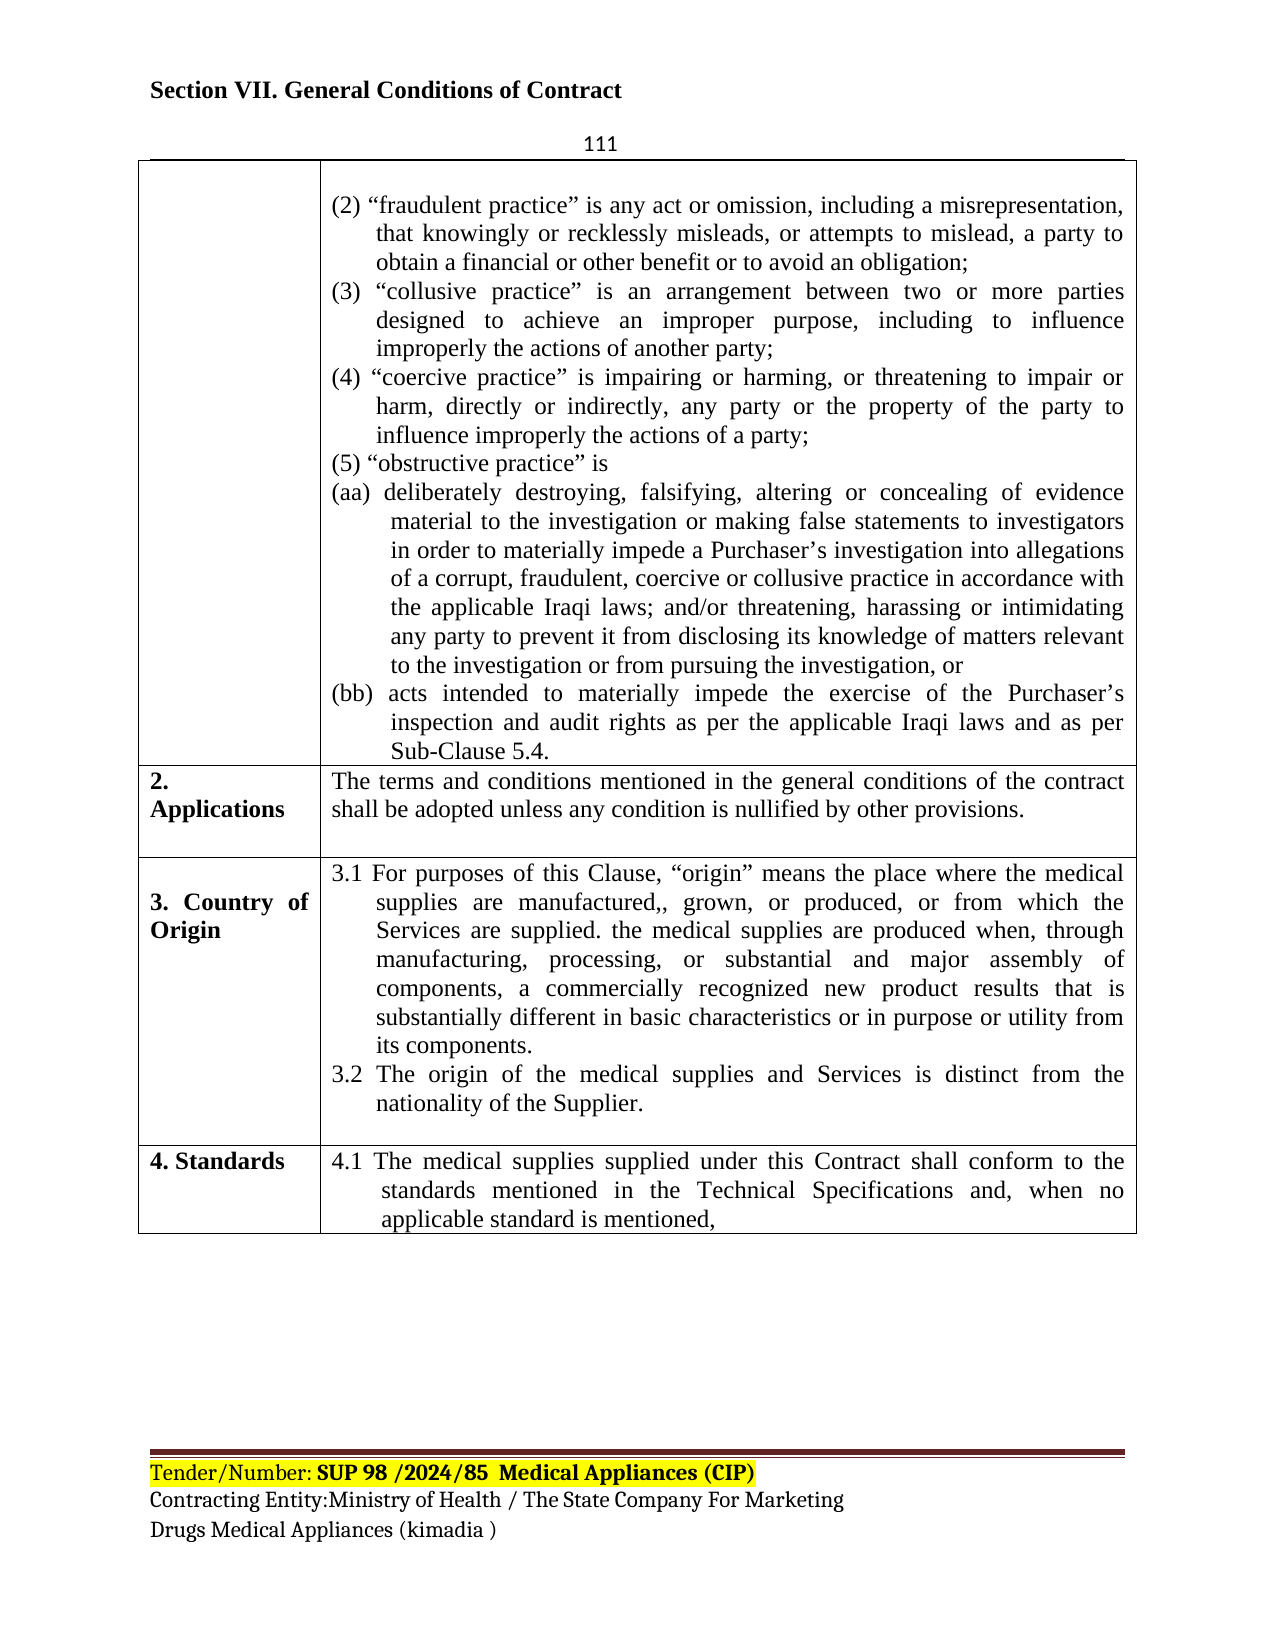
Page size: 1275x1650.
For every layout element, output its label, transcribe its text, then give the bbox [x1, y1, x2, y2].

table_cell (2) “fraudulent practice” is any act or omission, including a misrepresentation, that knowingly or recklessly misleads, or attempts to mislead, a party to obtain a financial or other benefit or to avoid an obligation; (3) “collusive practice” is an arrangement between two or more parties designed to achieve an improper purpose, including to influence improperly the actions of another party; (4) “coercive practice” is impairing or harming, or threatening to impair or harm, directly or indirectly, any party or the property of the party to influence improperly the actions of a party; (5) “obstructive practice” is (aa) deliberately destroying, falsifying, altering or concealing of evidence material to the investigation or making false statements to investigators in order to materially impede a Purchaser’s investigation into allegations of a corrupt, fraudulent, coercive or collusive practice in accordance with the applicable Iraqi laws; and/or threatening, harassing or intimidating any party to prevent it from disclosing its knowledge of matters relevant to the investigation or from pursuing the investigation, or (bb) acts intended to materially impede the exercise of the Purchaser’s inspection and audit rights as per the applicable Iraqi laws and as per Sub-Clause 5.4. [321, 161, 1136, 765]
table_cell 3.1 For purposes of this Clause, “origin” means the place where the medical supplies are manufactured,, grown, or produced, or from which the Services are supplied. the medical supplies are produced when, through manufacturing, processing, or substantial and major assembly of components, a commercially recognized new product results that is substantially different in basic characteristics or in purpose or utility from its components. 3.2 The origin of the medical supplies and Services is distinct from the nationality of the Supplier. [321, 858, 1136, 1145]
table_cell 4.1 The medical supplies supplied under this Contract shall conform to the standards mentioned in the Technical Specifications and, when no applicable standard is mentioned, [321, 1146, 1136, 1233]
table_cell [139, 161, 320, 765]
table_cell The terms and conditions mentioned in the general conditions of the contract shall be adopted unless any condition is nullified by other provisions. [321, 766, 1136, 857]
table_cell 2. Applications [139, 766, 320, 857]
table_cell 3. Country of Origin [139, 858, 320, 1145]
table_cell 4. Standards [139, 1146, 320, 1233]
